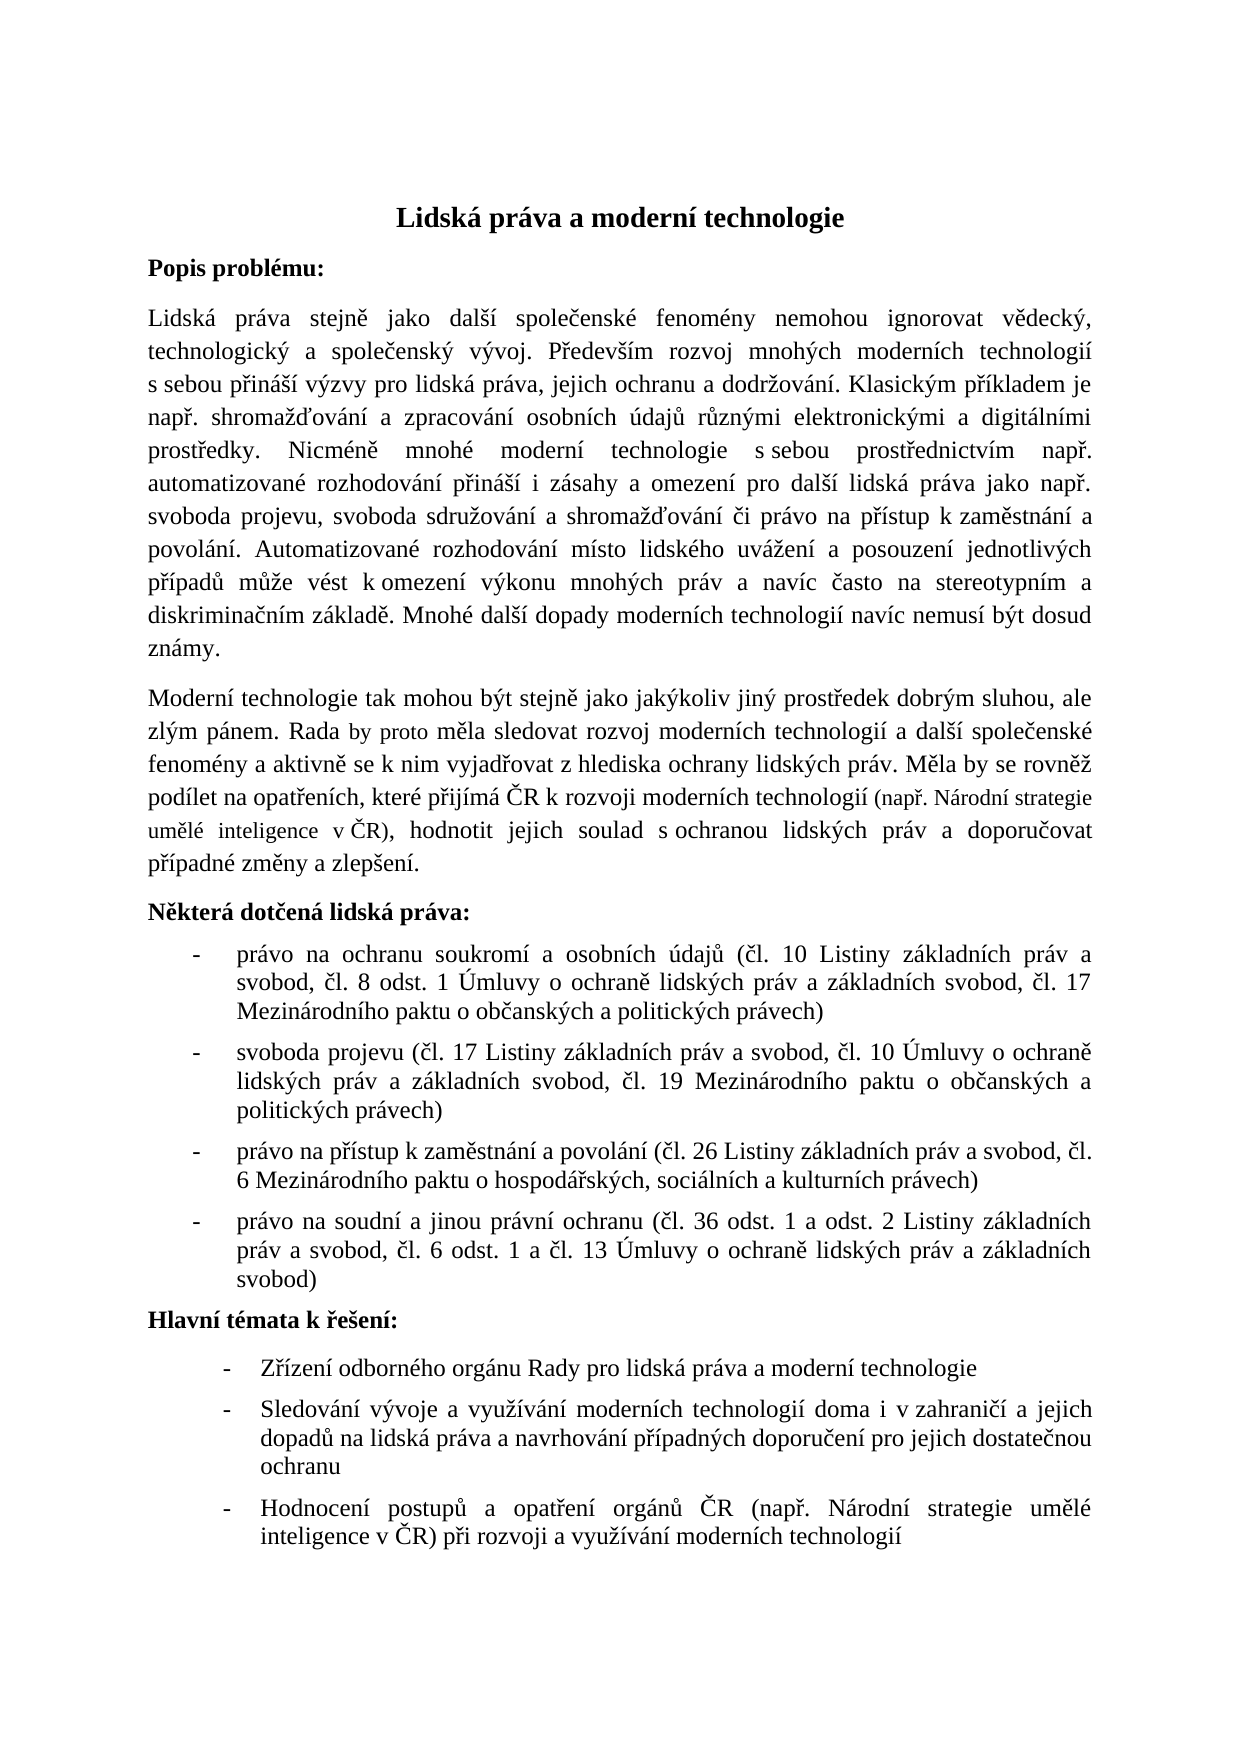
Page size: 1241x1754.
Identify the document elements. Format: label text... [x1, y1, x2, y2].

list Sledování vývoje a využívání moderních technologií doma i v zahraničí a jejich dopadů na lidská práva a navrhování případných doporučení pro jejich dostatečnou ochranu [223, 1394, 1093, 1480]
text Moderní technologie tak mohou být stejně jako jakýkoliv jiný prostředek dobrým sluhou, ale zlým pánem. Rada by proto měla sledovat rozvoj moderních technologií a další společenské fenomény a aktivně se k nim vyjadřovat z hlediska ochrany lidských práv. Měla by se rovněž podílet na opatřeních, které přijímá ČR k rozvoji moderních technologií (např. Národní strategie umělé inteligence v ČR), hodnotit jejich soulad s ochranou lidských práv a doporučovat případné změny a zlepšení. [148, 683, 1093, 877]
text Lidská práva a moderní technologie [148, 200, 1093, 234]
text Lidská práva stejně jako další společenské fenomény nemohou ignorovat vědecký, technologický a společenský vývoj. Především rozvoj mnohých moderních technologií s sebou přináší výzvy pro lidská práva, jejich ochranu a dodržování. Klasickým příkladem je např. shromažďování a zpracování osobních údajů různými elektronickými a digitálními prostředky. Nicméně mnohé moderní technologie s sebou prostřednictvím např. automatizované rozhodování přináší i zásahy a omezení pro další lidská práva jako např. svoboda projevu, svoboda sdružování a shromažďování či právo na přístup k zaměstnání a povolání. Automatizované rozhodování místo lidského uvážení a posouzení jednotlivých případů může vést k omezení výkonu mnohých práv a navíc často na stereotypním a diskriminačním základě. Mnohé další dopady moderních technologií navíc nemusí být dosud známy. [148, 303, 1093, 662]
list právo na ochranu soukromí a osobních údajů (čl. 10 Listiny základních práv a svobod, čl. 8 odst. 1 Úmluvy o ochraně lidských práv a základních svobod, čl. 17 Mezinárodního paktu o občanských a politických právech) [192, 939, 1093, 1025]
list Hodnocení postupů a opatření orgánů ČR (např. Národní strategie umělé inteligence v ČR) při rozvoji a využívání moderních technologií [223, 1493, 1093, 1550]
text Hlavní témata k řešení: [148, 1305, 1093, 1334]
text Některá dotčená lidská práva: [148, 897, 1093, 926]
text Popis problému: [148, 253, 1093, 282]
list právo na přístup k zaměstnání a povolání (čl. 26 Listiny základních práv a svobod, čl. 6 Mezinárodního paktu o hospodářských, sociálních a kulturních právech) [192, 1136, 1093, 1194]
list svoboda projevu (čl. 17 Listiny základních práv a svobod, čl. 10 Úmluvy o ochraně lidských práv a základních svobod, čl. 19 Mezinárodního paktu o občanských a politických právech) [192, 1037, 1093, 1124]
list Zřízení odborného orgánu Rady pro lidská práva a moderní technologie [223, 1353, 1093, 1381]
list právo na soudní a jinou právní ochranu (čl. 36 odst. 1 a odst. 2 Listiny základních práv a svobod, čl. 6 odst. 1 a čl. 13 Úmluvy o ochraně lidských práv a základních svobod) [192, 1206, 1093, 1292]
